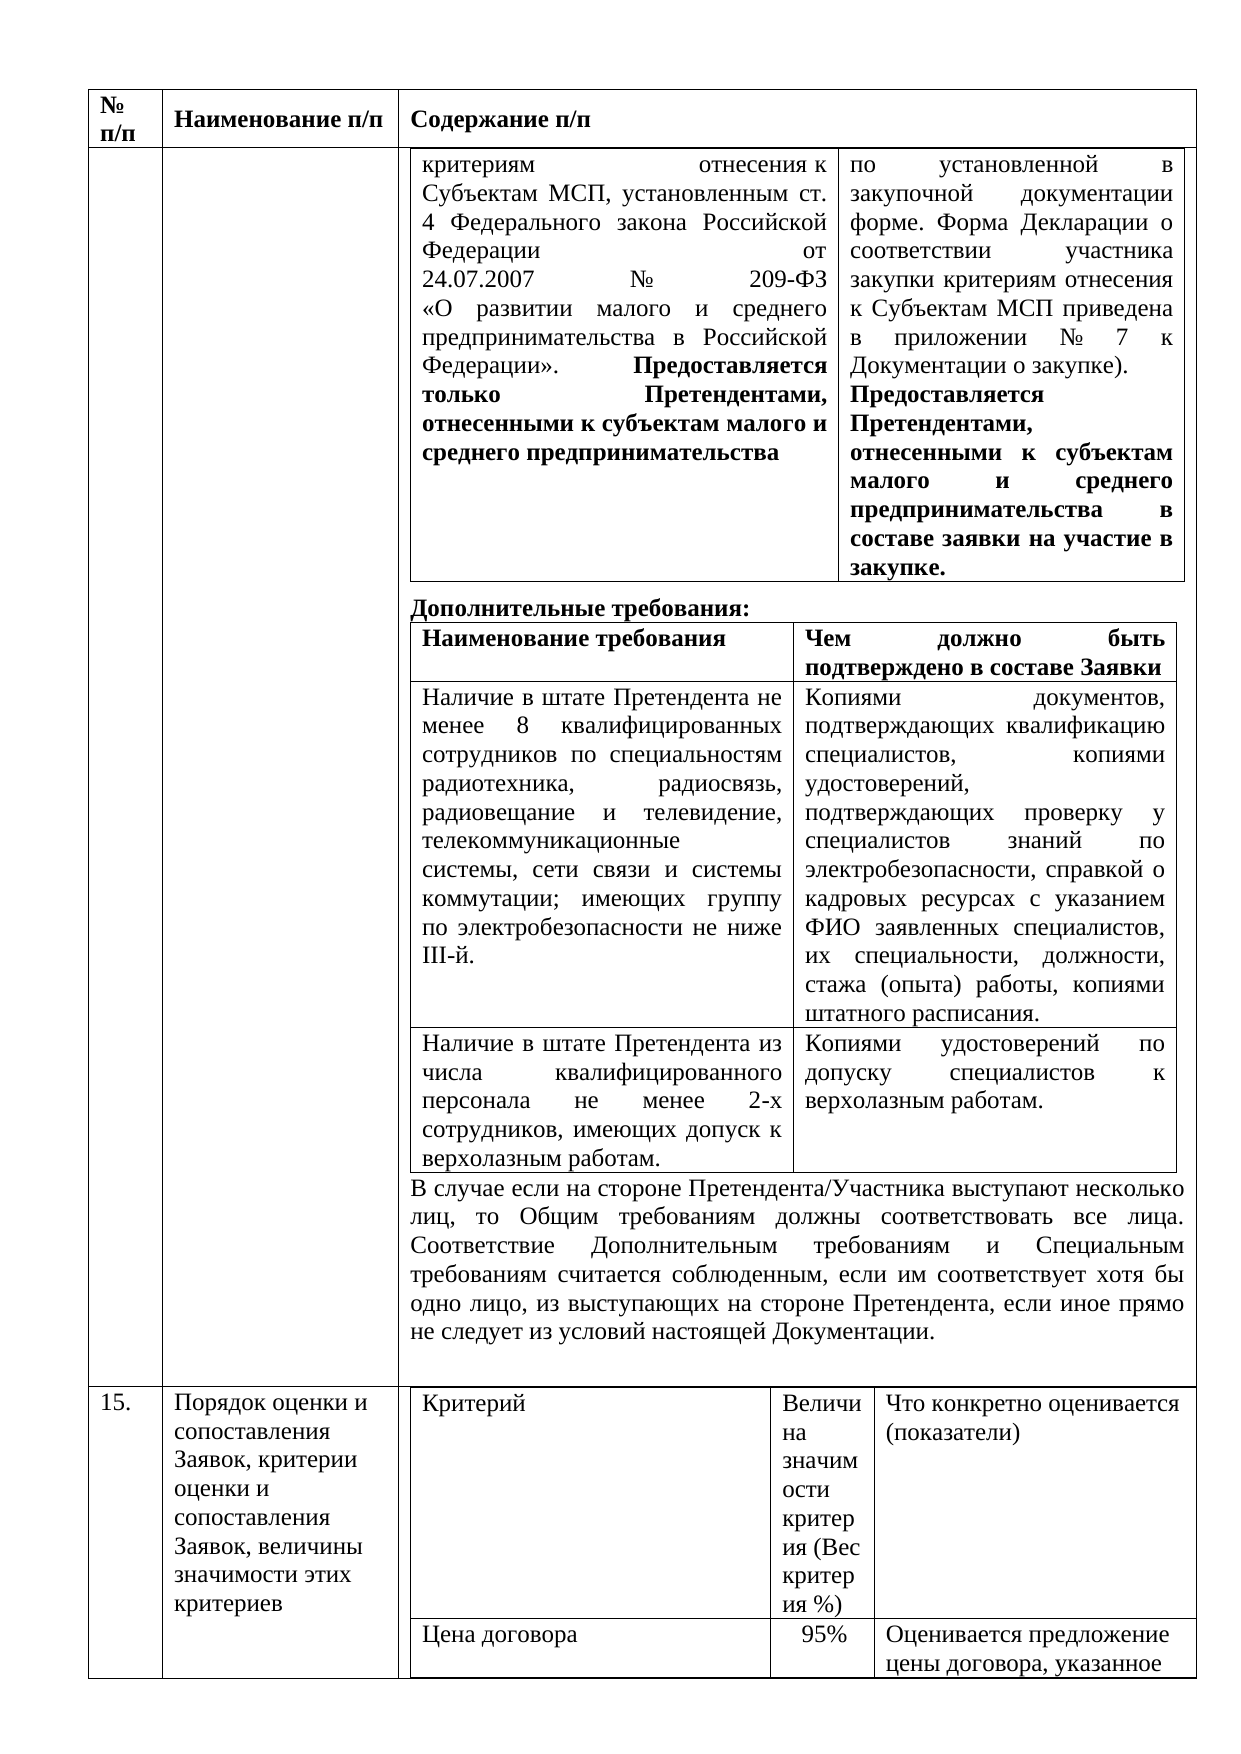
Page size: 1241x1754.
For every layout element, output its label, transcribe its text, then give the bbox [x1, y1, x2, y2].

table_cell [89, 1387, 162, 1678]
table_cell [163, 1387, 398, 1678]
table_cell [89, 148, 162, 1386]
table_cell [163, 148, 398, 1386]
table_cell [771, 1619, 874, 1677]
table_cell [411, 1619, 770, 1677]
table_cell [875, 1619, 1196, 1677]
table_header Наименование п/п [163, 90, 398, 147]
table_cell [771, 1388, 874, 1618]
table_header № п/п [89, 90, 162, 147]
table_header Содержание п/п [399, 90, 1196, 147]
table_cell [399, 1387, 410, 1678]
